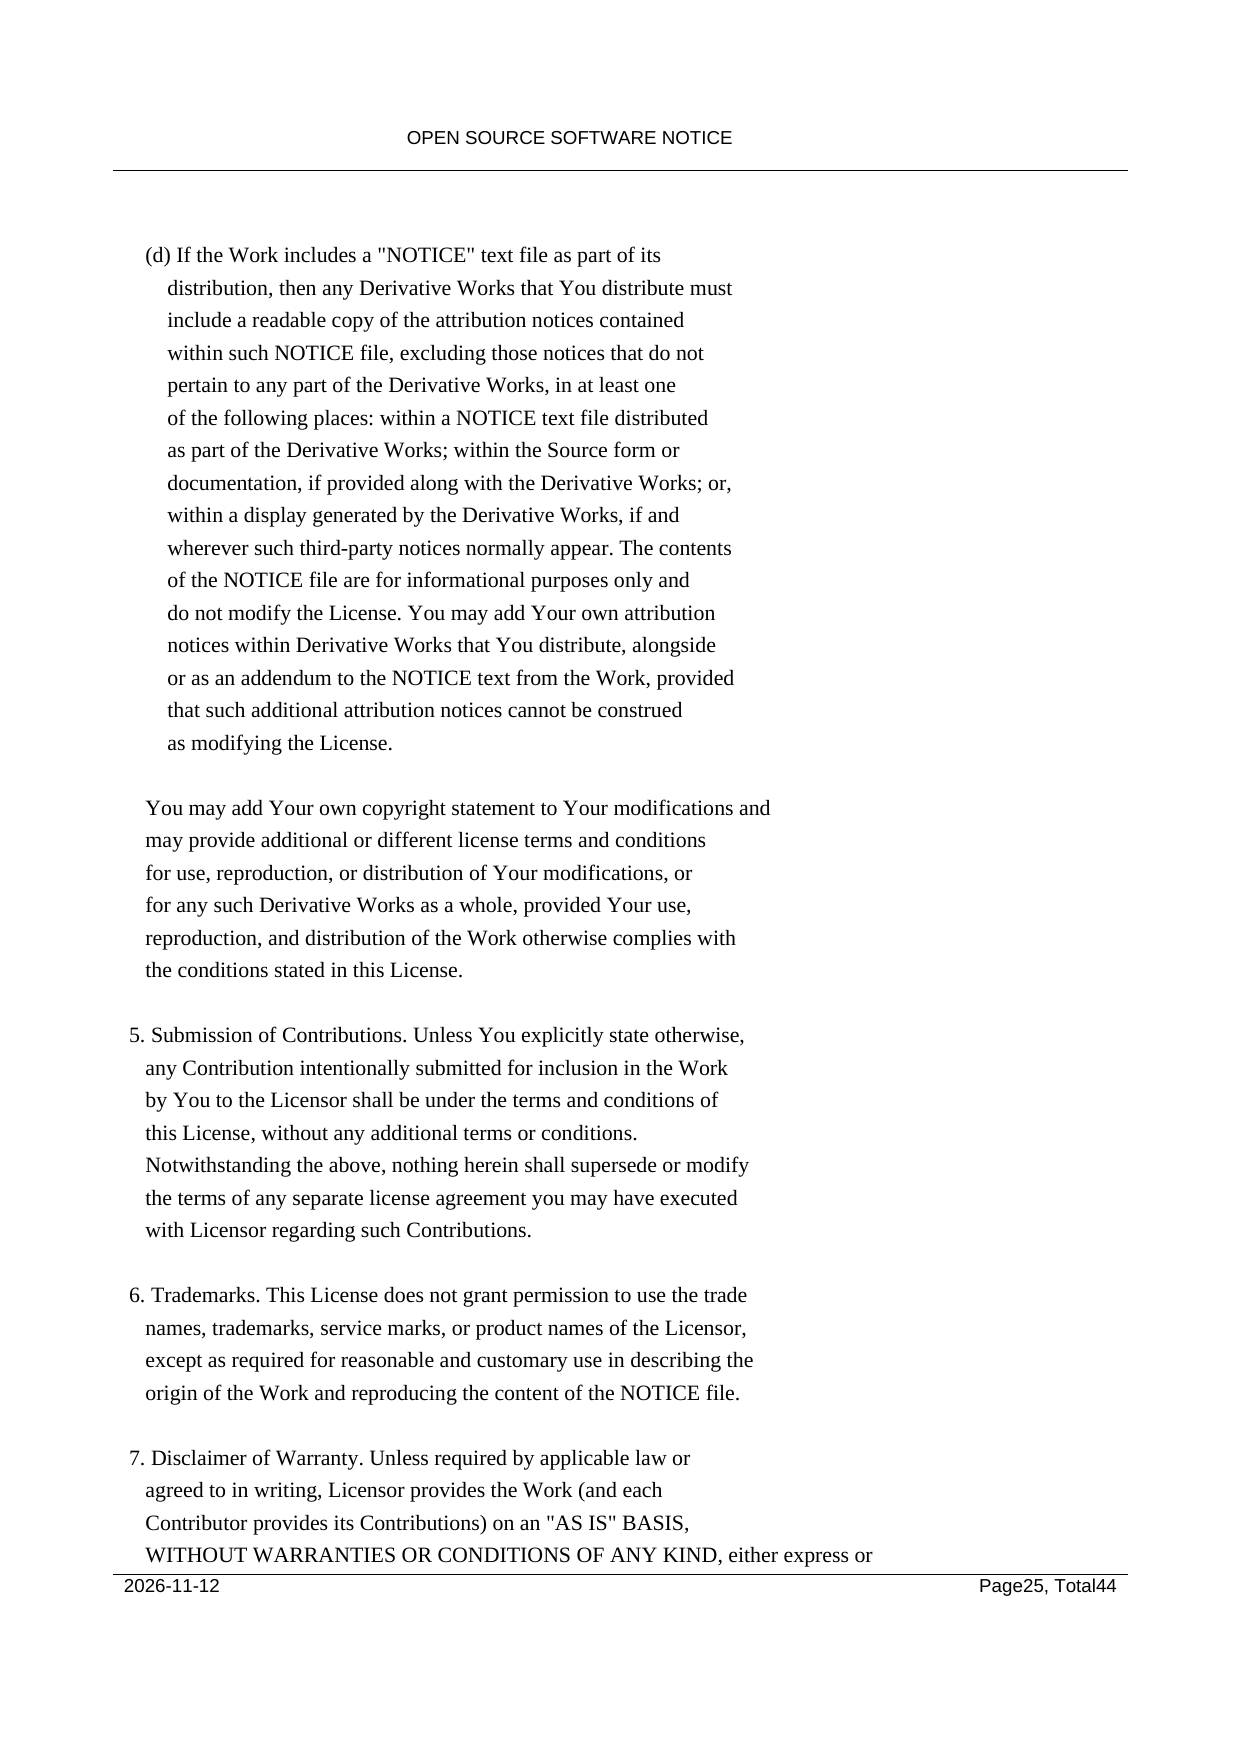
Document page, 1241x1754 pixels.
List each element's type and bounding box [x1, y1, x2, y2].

text [112, 206, 1128, 1571]
